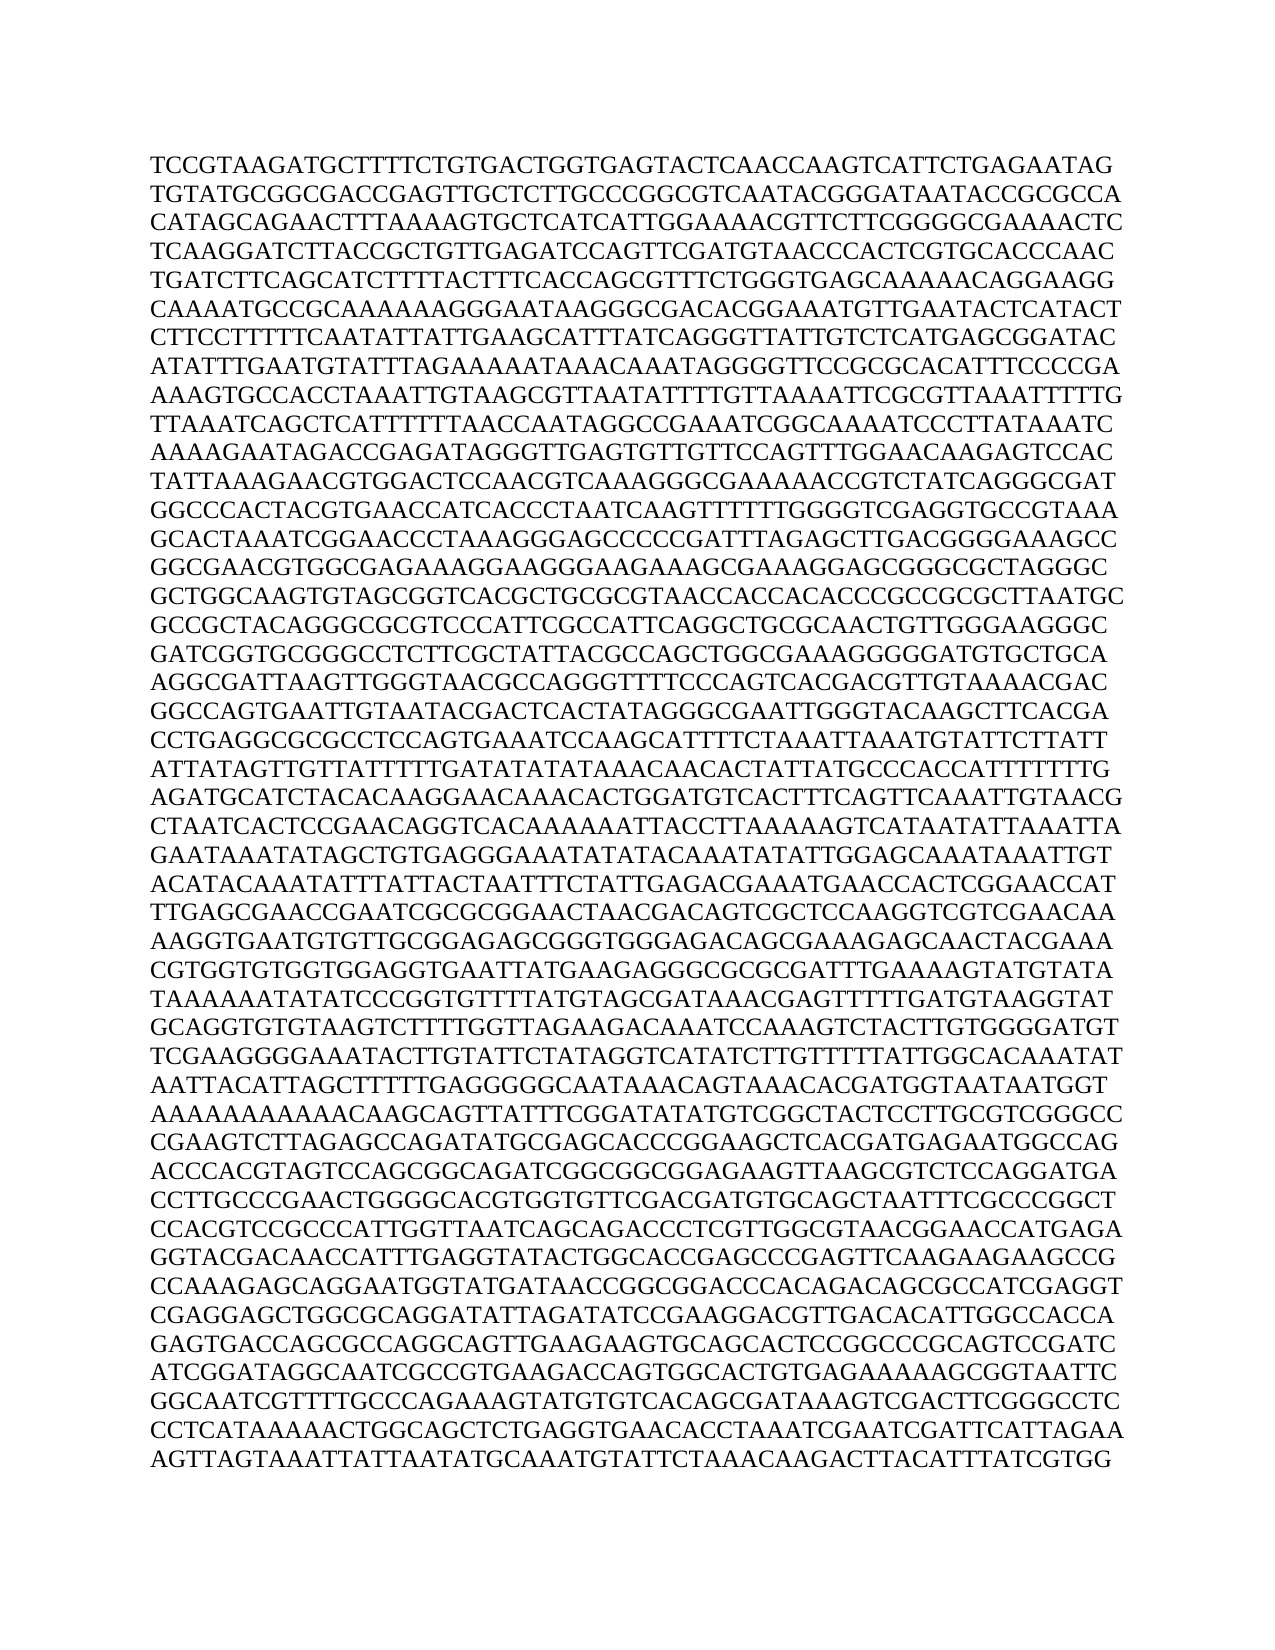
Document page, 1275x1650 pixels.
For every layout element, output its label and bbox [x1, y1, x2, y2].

text [150, 150, 1125, 1472]
